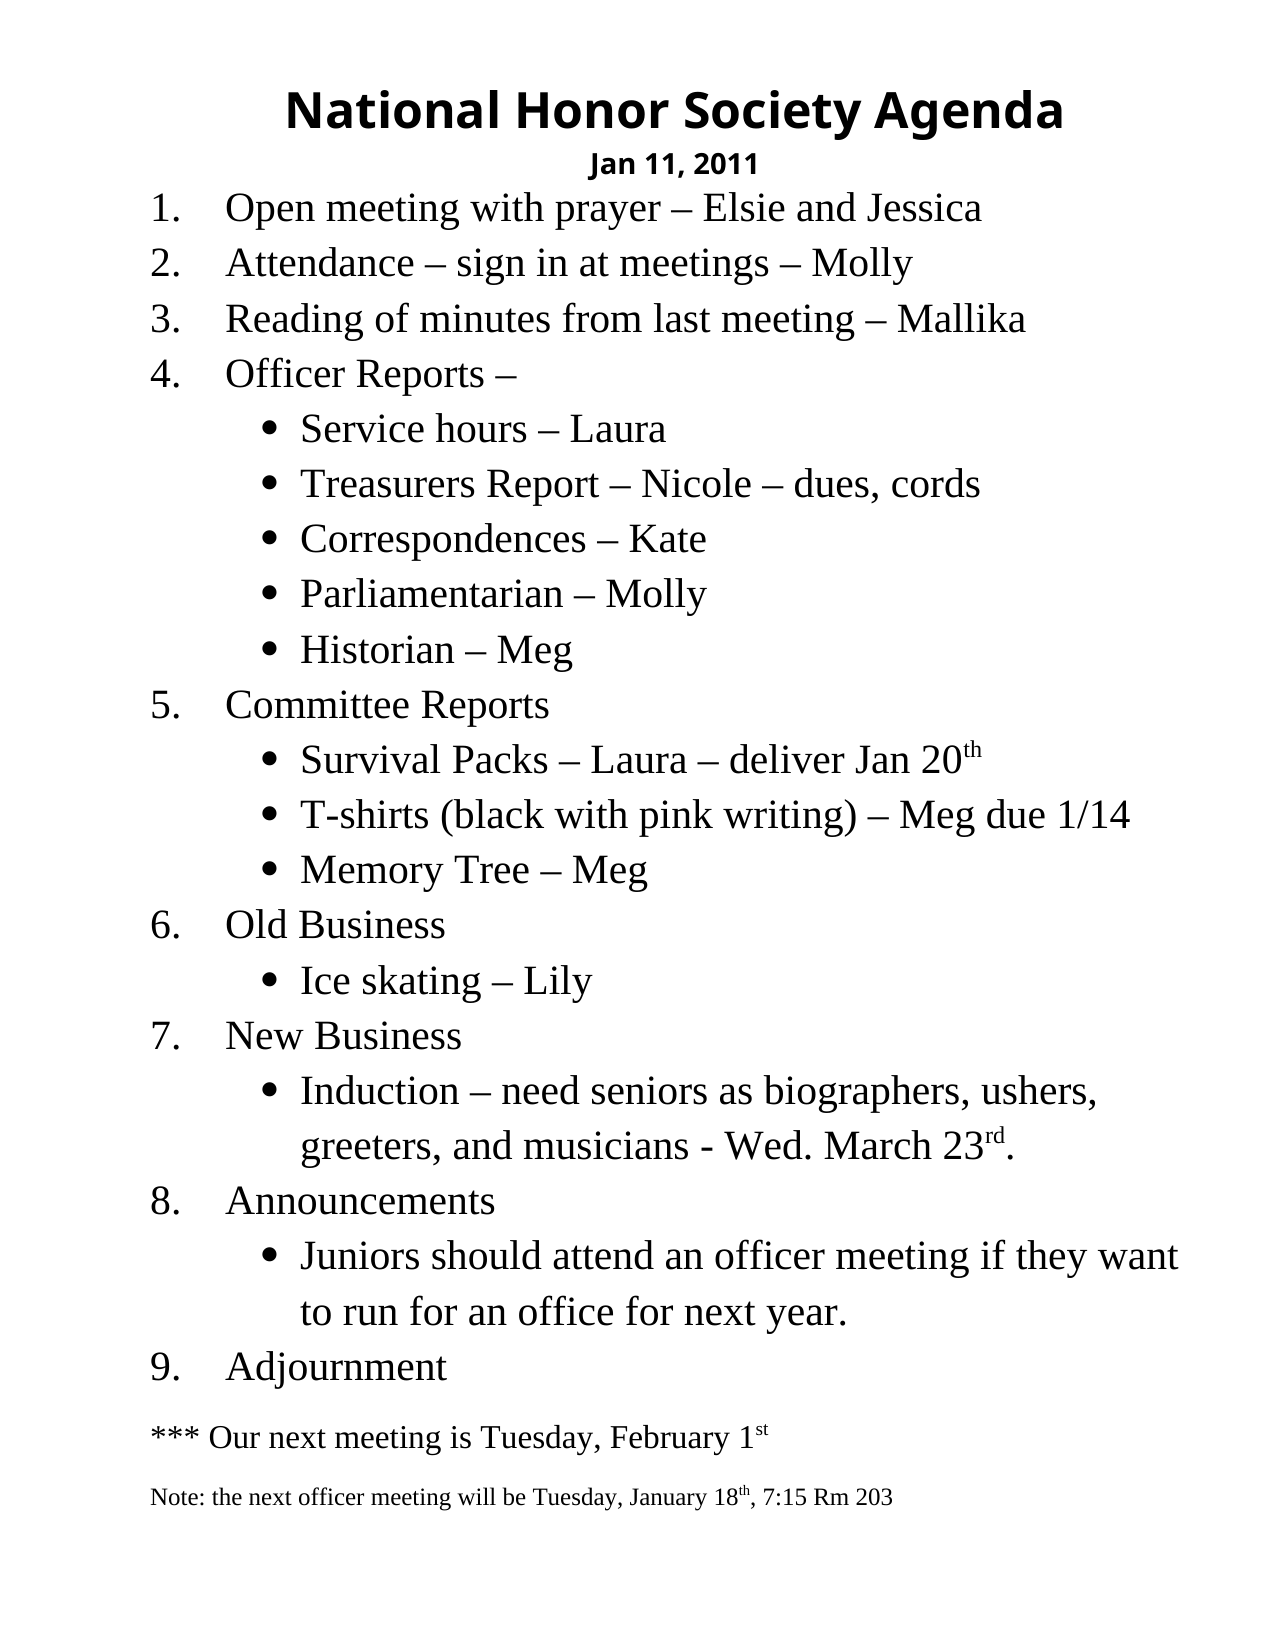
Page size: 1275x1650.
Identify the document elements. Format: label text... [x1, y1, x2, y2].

list Parliamentarian – Molly [262, 569, 1200, 617]
list Open meeting with prayer – Elsie and Jessica [150, 183, 1200, 231]
list Correspondences – Kate [262, 514, 1200, 562]
list Memory Tree – Meg [262, 845, 1200, 893]
list Survival Packs – Laura – deliver Jan 20th [262, 734, 1200, 782]
list Reading of minutes from last meeting – Mallika [150, 293, 1200, 341]
list Induction – need seniors as biographers, ushers, greeters, and musicians - Wed. March 23rd. [262, 1065, 1200, 1168]
text Note: the next officer meeting will be Tuesday, January 18th, 7:15 Rm 203 [150, 1482, 1200, 1511]
list Treasurers Report – Nicole – dues, cords [262, 458, 1200, 506]
list Old Business [150, 900, 1200, 948]
list Adjournment [150, 1341, 1200, 1389]
list Juniors should attend an officer meeting if they want to run for an office for next year. [262, 1231, 1200, 1334]
list Committee Reports [150, 679, 1200, 727]
list Announcements [150, 1176, 1200, 1224]
list Attendance – sign in at meetings – Molly [150, 238, 1200, 286]
list Service hours – Laura [262, 403, 1200, 451]
list New Business [150, 1010, 1200, 1058]
text *** Our next meeting is Tuesday, February 1st [150, 1417, 1200, 1455]
text National Honor Society Agenda [150, 75, 1200, 143]
list Historian – Meg [262, 624, 1200, 672]
list Ice skating – Lily [262, 955, 1200, 1003]
list T-shirts (black with pink writing) – Meg due 1/14 [262, 789, 1200, 838]
list Officer Reports – [150, 348, 1200, 396]
text Jan 11, 2011 [150, 143, 1200, 183]
